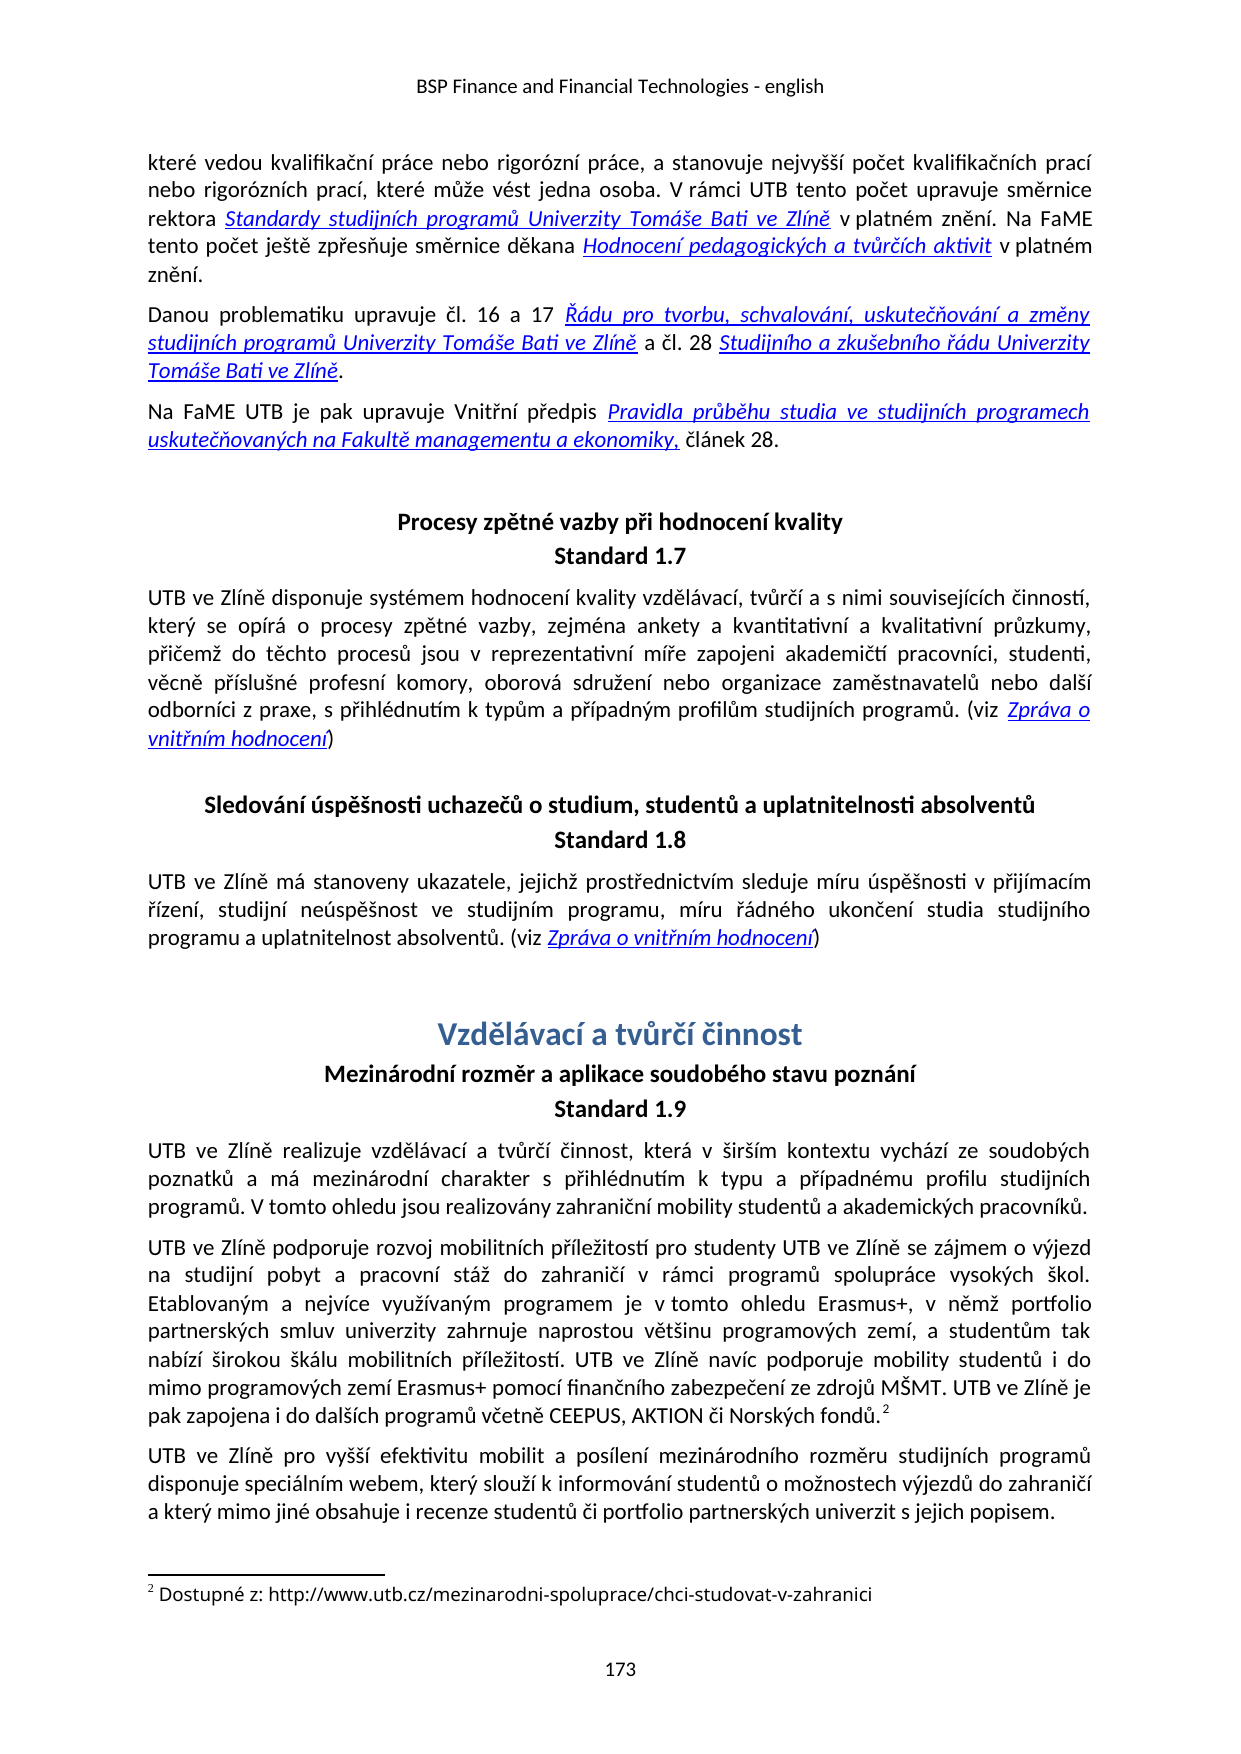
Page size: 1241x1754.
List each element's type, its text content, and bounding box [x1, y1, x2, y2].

text UTB ve Zlíně pro vyšší efektivitu mobilit a posílení mezinárodního rozměru studijních programů disponuje speciálním webem, který slouží k informování studentů o možnostech výjezdů do zahraničí a který mimo jiné obsahuje i recenze studentů či portfolio partnerských univerzit s jejich popisem. [148, 1441, 1093, 1525]
text Na FaME UTB je pak upravuje Vnitřní předpis Pravidla průběhu studia ve studijních programech uskutečňovaných na Fakultě managementu a ekonomiky, článek 28. [148, 397, 1093, 453]
text UTB ve Zlíně má stanoveny ukazatele, jejichž prostřednictvím sleduje míru úspěšnosti v přijímacím řízení, studijní neúspěšnost ve studijním programu, míru řádného ukončení studia studijního programu a uplatnitelnost absolventů. (viz Zpráva o vnitřním hodnocení) [148, 867, 1093, 951]
text UTB ve Zlíně podporuje rozvoj mobilitních příležitostí pro studenty UTB ve Zlíně se zájmem o výjezd na studijní pobyt a pracovní stáž do zahraničí v rámci programů spolupráce vysokých škol. Etablovaným a nejvíce využívaným programem je v tomto ohledu Erasmus+, v němž portfolio partnerských smluv univerzity zahrnuje naprostou většinu programových zemí, a studentům tak nabízí širokou škálu mobilitních příležitostí. UTB ve Zlíně navíc podporuje mobility studentů i do mimo programových zemí Erasmus+ pomocí finančního zabezpečení ze zdrojů MŠMT. UTB ve Zlíně je pak zapojena i do dalších programů včetně CEEPUS, AKTION či Norských fondů. [148, 1233, 1093, 1429]
text Standard 1.8 [148, 824, 1093, 854]
text Procesy zpětné vazby při hodnocení kvality [148, 506, 1093, 536]
text Vzdělávací a tvůrčí činnost [148, 1013, 1093, 1054]
text Danou problematiku upravuje čl. 16 a 17 Řádu pro tvorbu, schvalování, uskutečňování a změny studijních programů Univerzity Tomáše Bati ve Zlíně a čl. 28 Studijního a zkušebního řádu Univerzity Tomáše Bati ve Zlíně. [148, 300, 1093, 384]
text Standard 1.9 [148, 1093, 1093, 1123]
text Sledování úspěšnosti uchazečů o studium, studentů a uplatnitelnosti absolventů [148, 789, 1093, 820]
text Mezinárodní rozměr a aplikace soudobého stavu poznání [148, 1058, 1093, 1089]
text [148, 148, 1093, 288]
text UTB ve Zlíně disponuje systémem hodnocení kvality vzdělávací, tvůrčí a s nimi souvisejících činností, který se opírá o procesy zpětné vazby, zejména ankety a kvantitativní a kvalitativní průzkumy, přičemž do těchto procesů jsou v reprezentativní míře zapojeni akademičtí pracovníci, studenti, věcně příslušné profesní komory, oborová sdružení nebo organizace zaměstnavatelů nebo další odborníci z praxe, s přihlédnutím k typům a případným profilům studijních programů. (viz Zpráva o vnitřním hodnocení) [148, 583, 1093, 752]
text UTB ve Zlíně realizuje vzdělávací a tvůrčí činnost, která v širším kontextu vychází ze soudobých poznatků a má mezinárodní charakter s přihlédnutím k typu a případnému profilu studijních programů. V tomto ohledu jsou realizovány zahraniční mobility studentů a akademických pracovníků. [148, 1136, 1093, 1220]
text Standard 1.7 [148, 541, 1093, 571]
